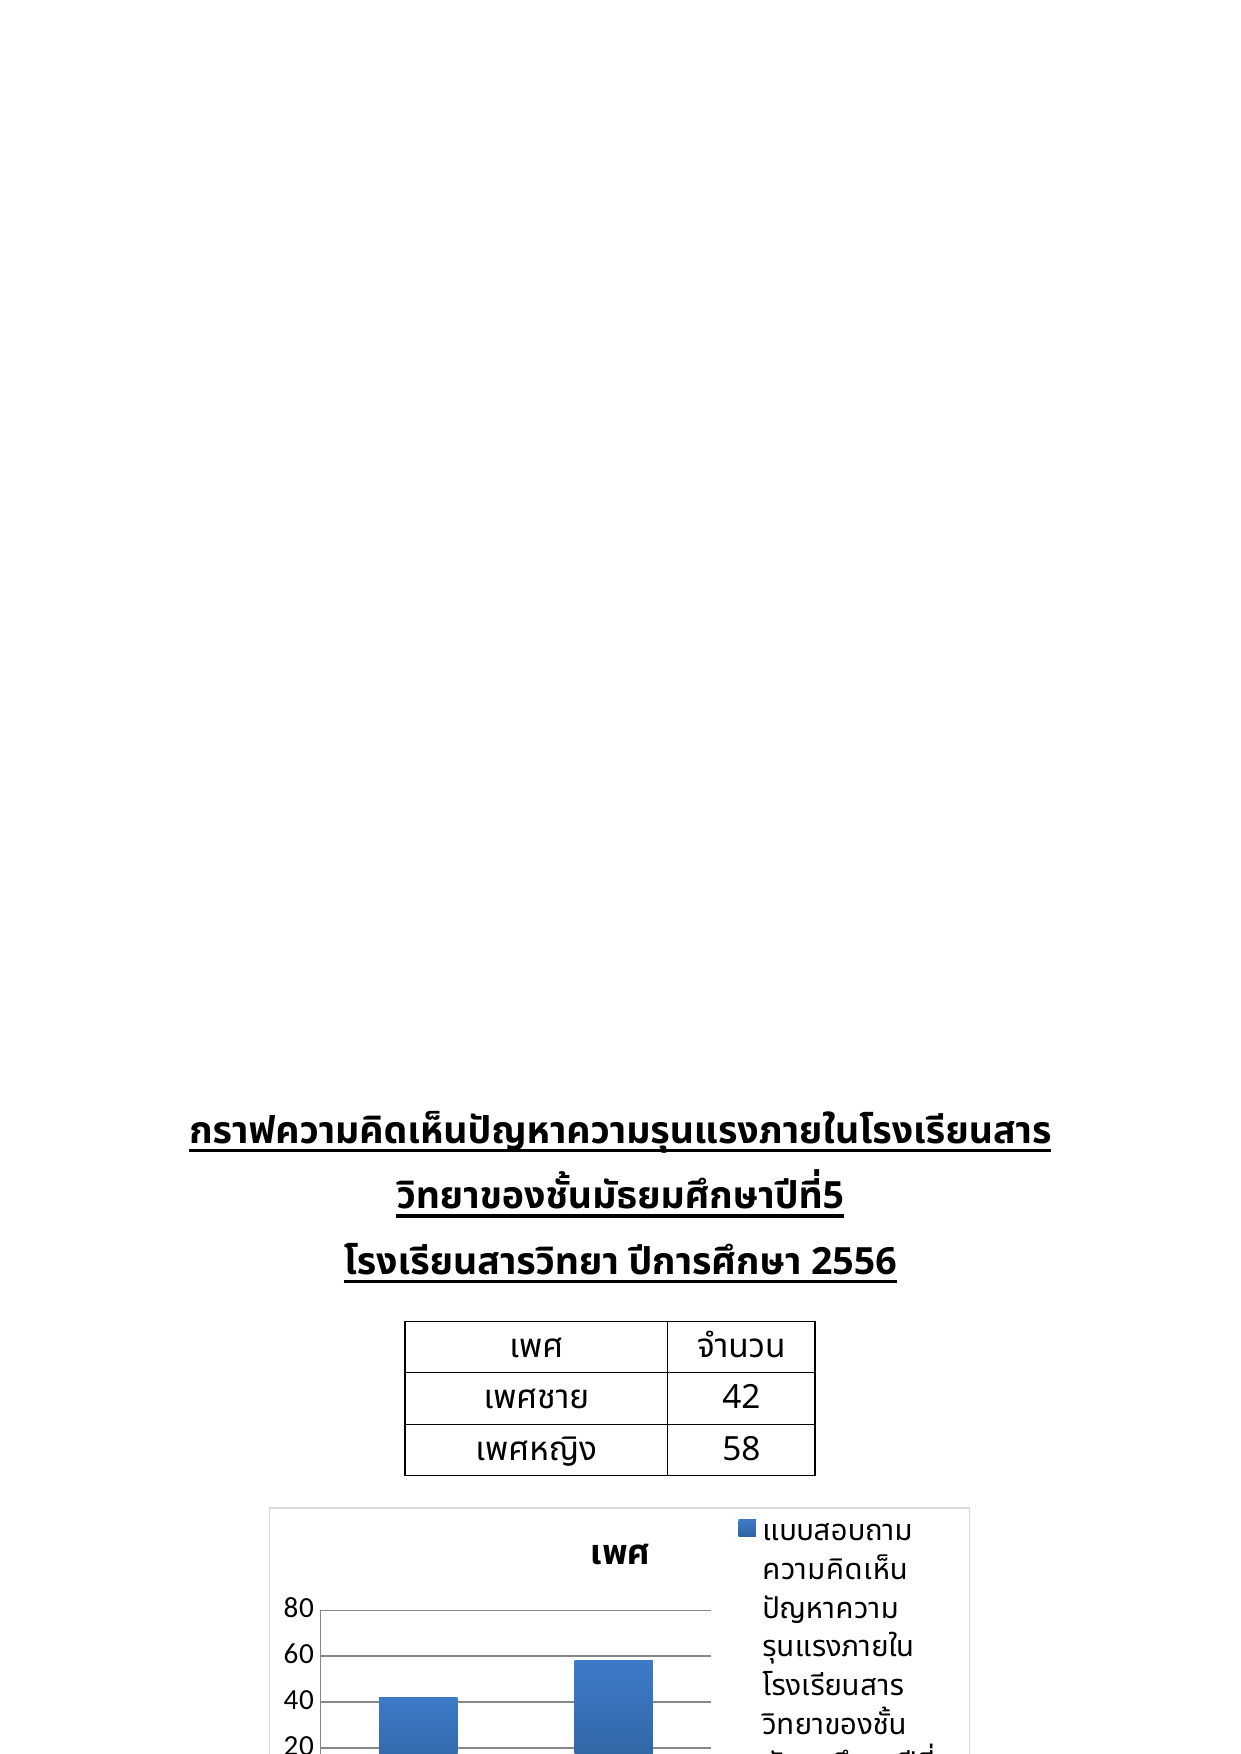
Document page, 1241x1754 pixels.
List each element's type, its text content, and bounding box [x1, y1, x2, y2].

table_cell เพศหญิง [406, 1425, 667, 1475]
table_cell 42 [668, 1373, 814, 1423]
table_header จำนวน [668, 1322, 814, 1372]
table_cell 58 [668, 1425, 814, 1475]
text กราฟความคิดเห็นปัญหาความรุนแรงภายในโรงเรียนสารวิทยาของชั้นมัธยมศึกษาปีที่5 โรงเรียนสารวิทยา ปีการศึกษา 2556 [150, 1104, 1090, 1291]
table_header เพศ [406, 1322, 667, 1372]
table_cell เพศชาย [406, 1373, 667, 1423]
